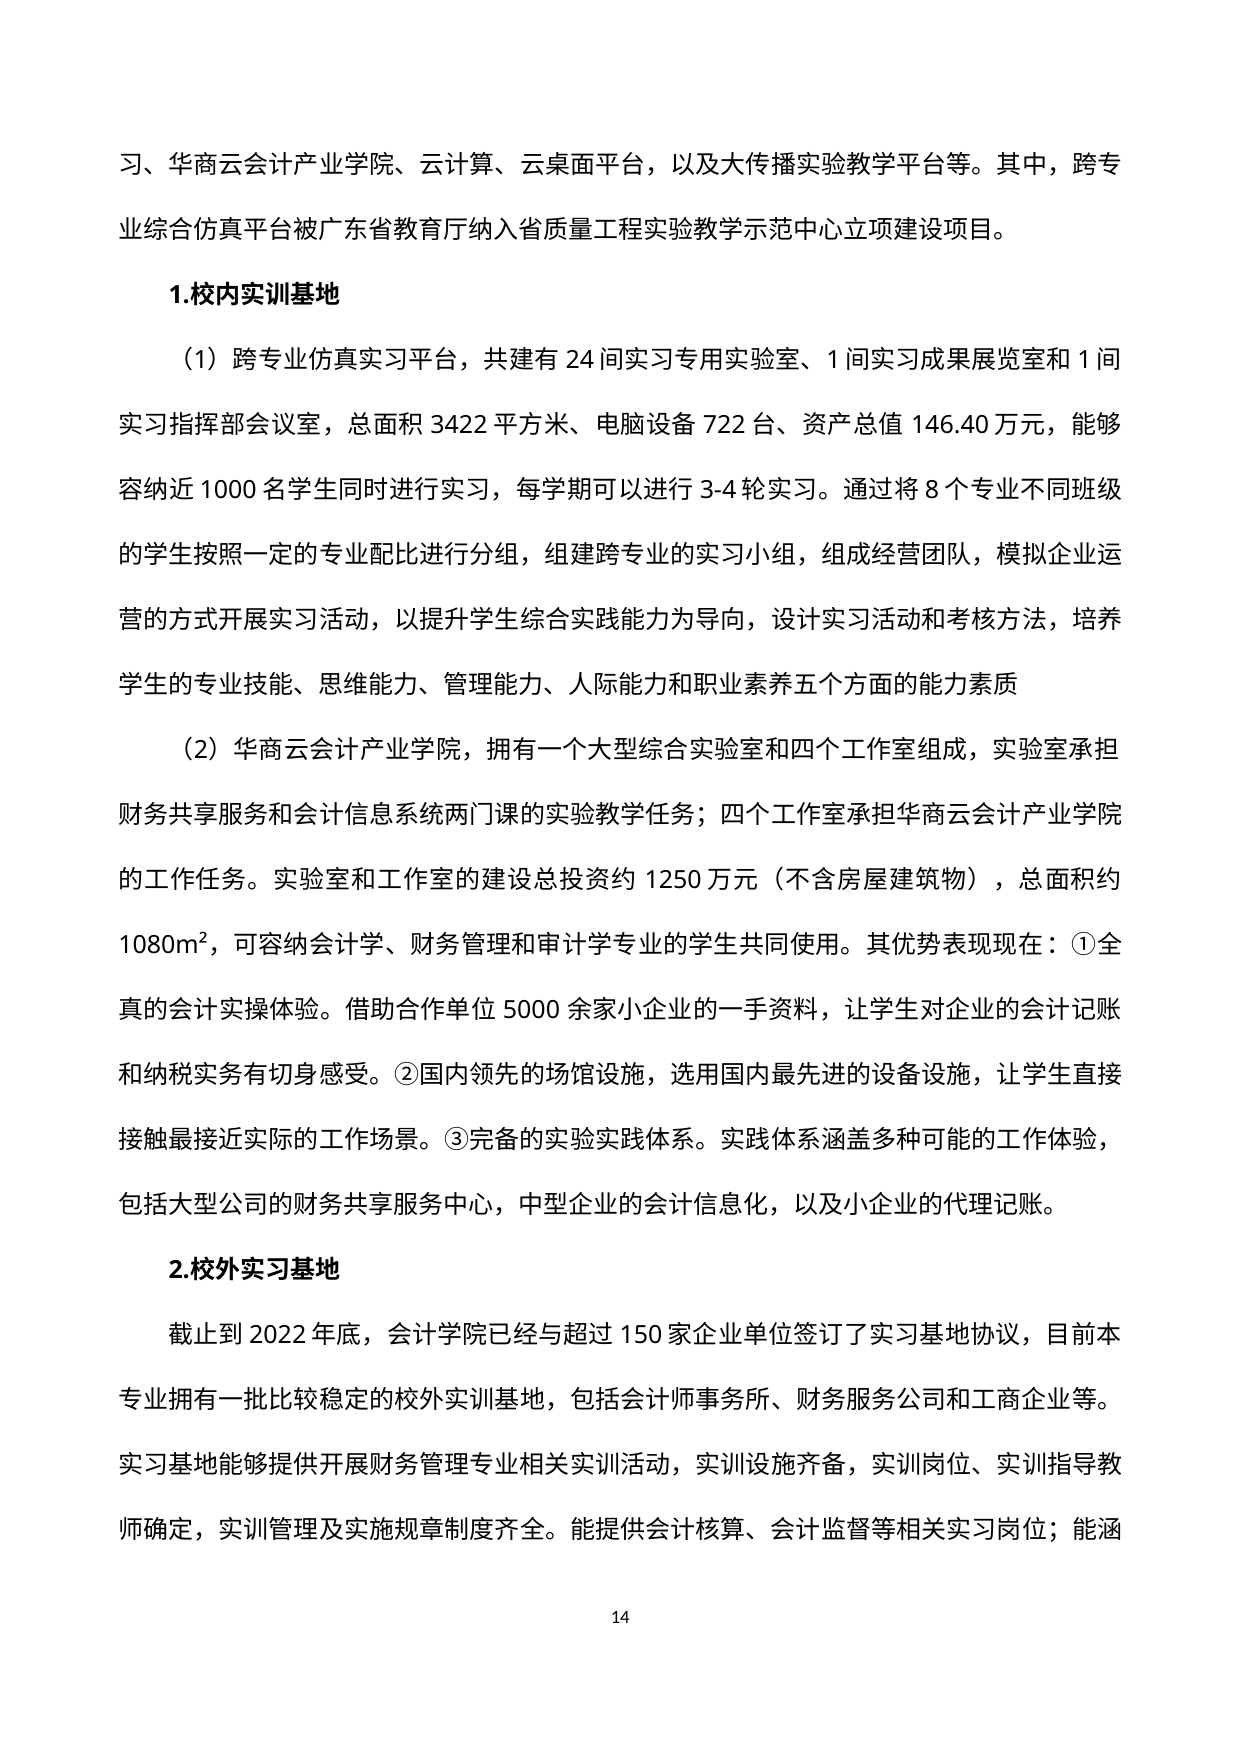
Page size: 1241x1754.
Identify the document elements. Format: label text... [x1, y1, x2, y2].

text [118, 130, 1122, 260]
text 2.校外实习基地 [118, 1235, 1122, 1300]
text 1.校内实训基地 [118, 260, 1122, 325]
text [118, 1300, 1122, 1560]
text （1）跨专业仿真实习平台，共建有24间实习专用实验室、1间实习成果展览室和1间实习指挥部会议室，总面积3422平方米、电脑设备722台、资产总值 146.40万元，能够容纳近1000名学生同时进行实习，每学期可以进行3-4轮实习。通过将8个专业不同班级的学生按照一定的专业配比进行分组，组建跨专业的实习小组，组成经营团队，模拟企业运营的方式开展实习活动，以提升学生综合实践能力为导向，设计实习活动和考核方法，培养学生的专业技能、思维能力、管理能力、人际能力和职业素养五个方面的能力素质 [118, 325, 1122, 715]
text （2）华商云会计产业学院，拥有一个大型综合实验室和四个工作室组成，实验室承担财务共享服务和会计信息系统两门课的实验教学任务；四个工作室承担华商云会计产业学院的工作任务。实验室和工作室的建设总投资约 1250万元（不含房屋建筑物），总面积约 1080m²，可容纳会计学、财务管理和审计学专业的学生共同使用。其优势表现现在：①全真的会计实操体验。借助合作单位 5000 余家小企业的一手资料，让学生对企业的会计记账和纳税实务有切身感受。②国内领先的场馆设施，选用国内最先进的设备设施，让学生直接接触最接近实际的工作场景。③完备的实验实践体系。实践体系涵盖多种可能的工作体验，包括大型公司的财务共享服务中心，中型企业的会计信息化，以及小企业的代理记账。 [118, 715, 1122, 1235]
